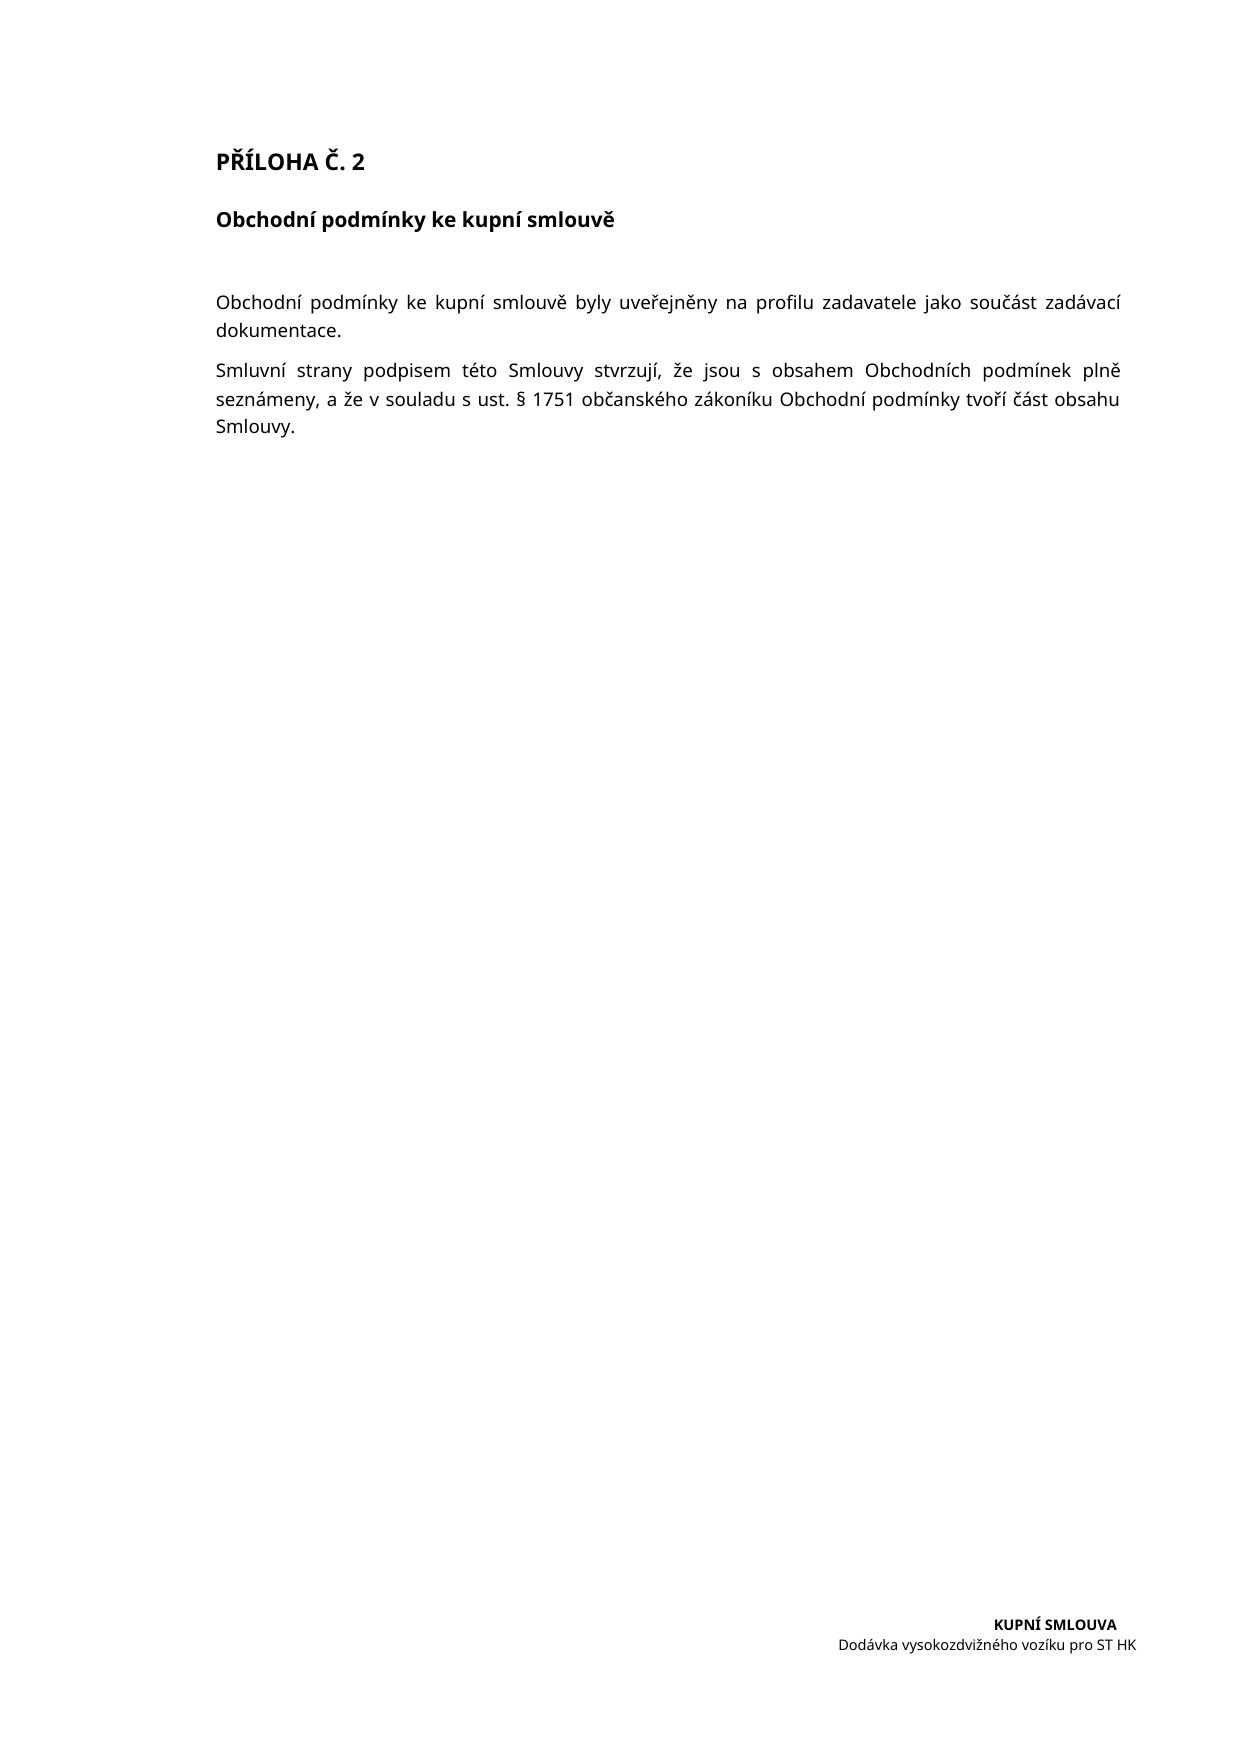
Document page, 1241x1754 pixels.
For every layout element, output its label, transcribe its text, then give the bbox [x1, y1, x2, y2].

text Příloha č. 2 [216, 146, 1122, 177]
text Obchodní podmínky ke kupní smlouvě [216, 205, 1122, 233]
text Obchodní podmínky ke kupní smlouvě byly uveřejněny na profilu zadavatele jako součást zadávací dokumentace. [216, 289, 1122, 343]
text Smluvní strany podpisem této Smlouvy stvrzují, že jsou s obsahem Obchodních podmínek plně seznámeny, a že v souladu s ust. § 1751 občanského zákoníku Obchodní podmínky tvoří část obsahu Smlouvy. [216, 358, 1122, 439]
